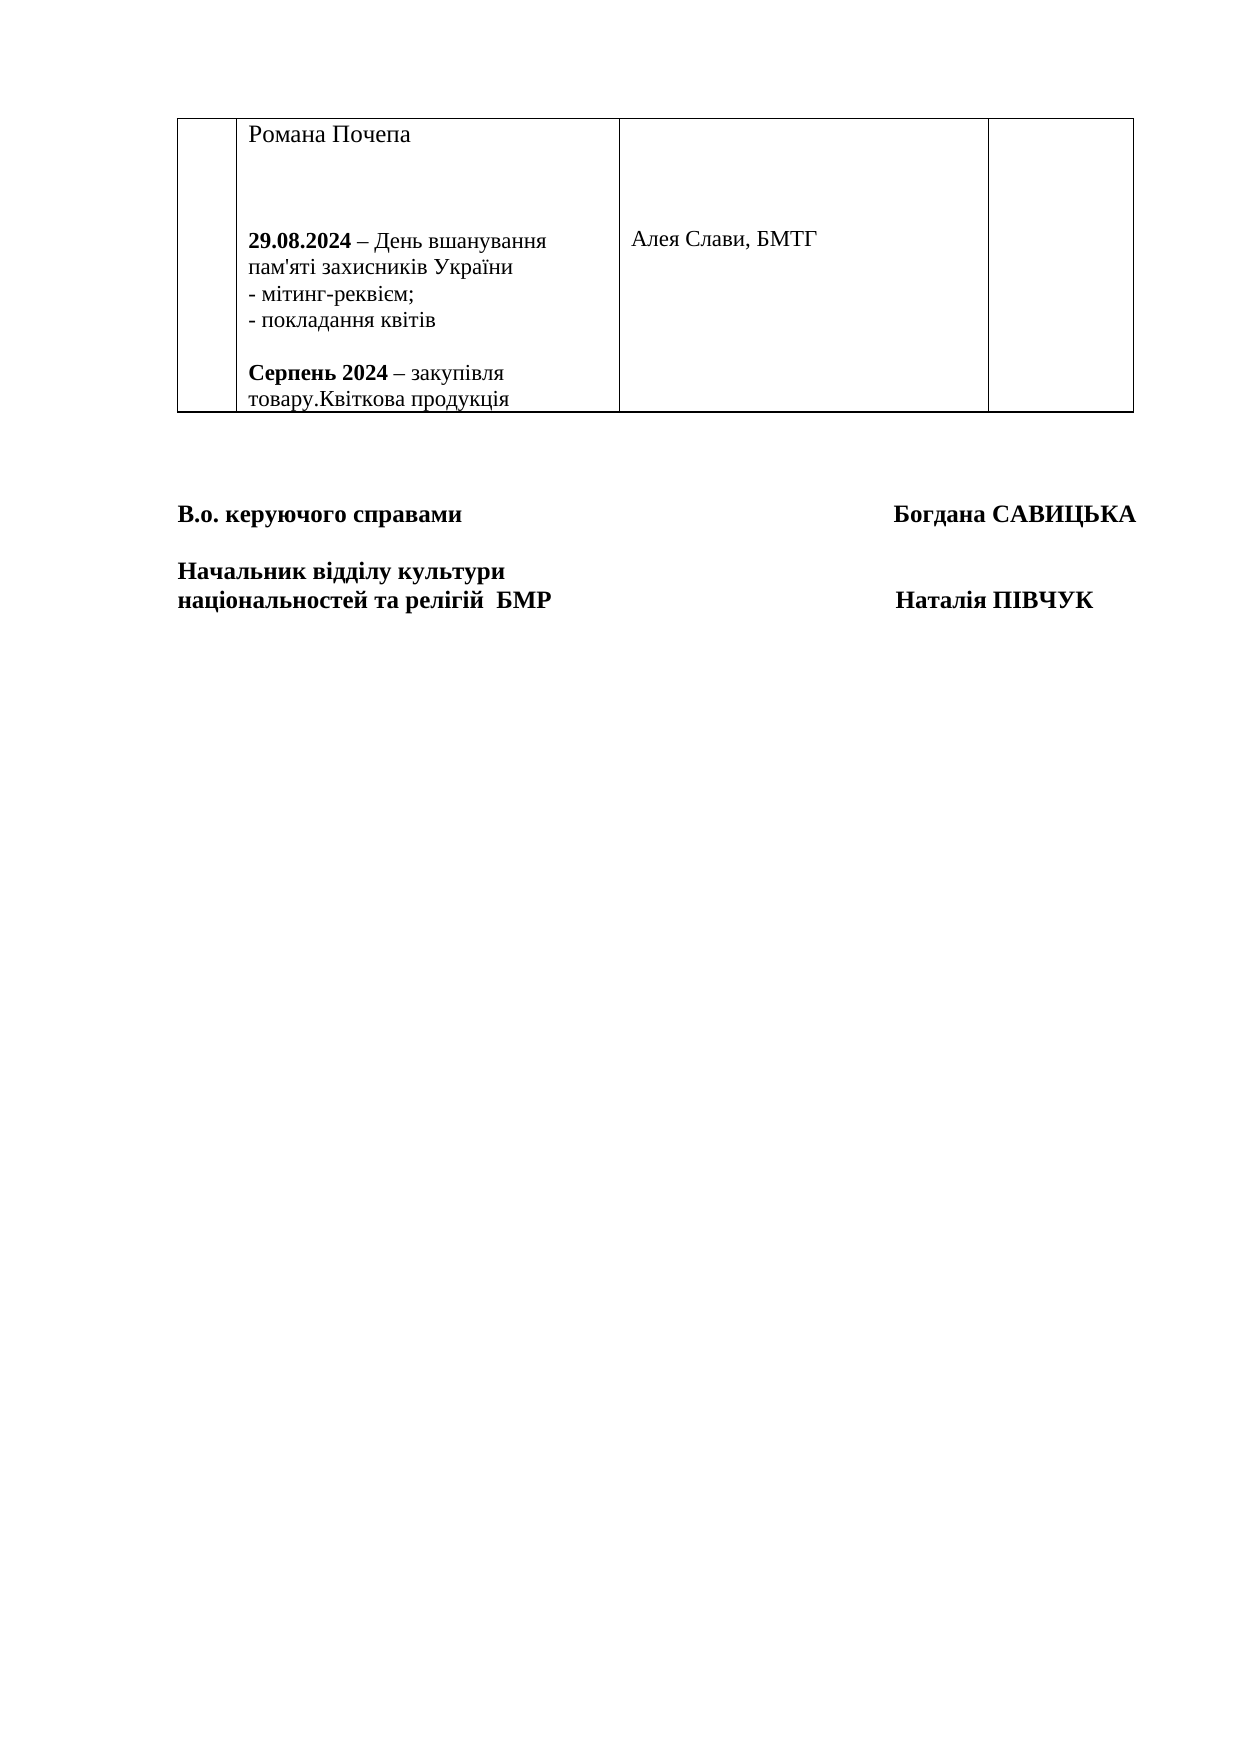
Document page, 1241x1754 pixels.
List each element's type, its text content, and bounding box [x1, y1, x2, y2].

text В.о. керуючого справами Богдана САВИЦЬКА [177, 499, 1152, 527]
table_cell 1. [178, 119, 236, 411]
text національностей та релігій БМР Наталія ПІВЧУК [177, 585, 1152, 614]
text Начальник відділу культури [177, 556, 1152, 585]
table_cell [989, 119, 1133, 411]
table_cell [237, 119, 619, 411]
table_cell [620, 119, 988, 411]
